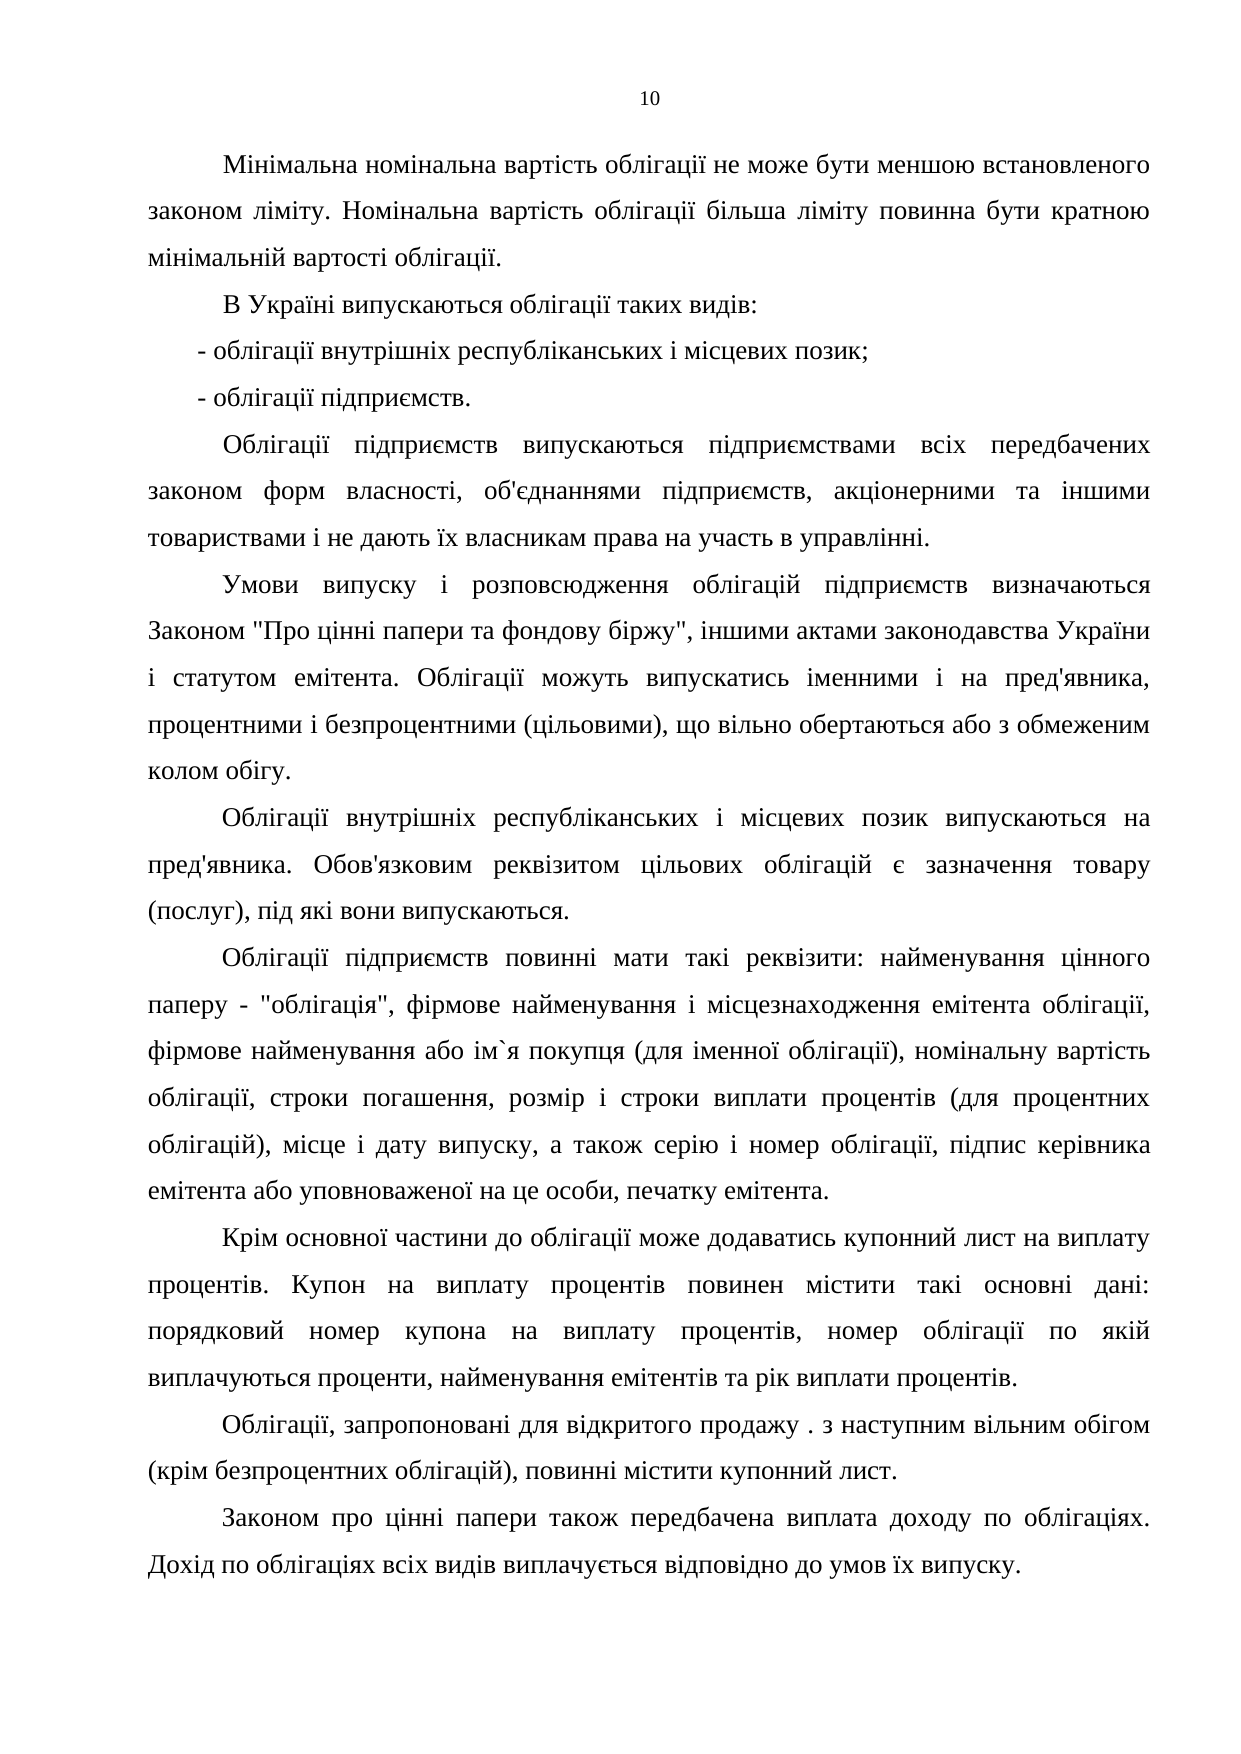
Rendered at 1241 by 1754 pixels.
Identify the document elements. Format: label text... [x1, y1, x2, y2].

text Облігації внутрішніх республіканських і місцевих позик випускаються на пред'явника. Обов'язковим реквізитом цільових облігацій є зазначення товару (послуг), під які вони випускаються. [148, 801, 1152, 926]
text Облігації підприємств повинні мати такі реквізити: найменування цінного паперу - "облігація", фірмове найменування і місцезнаходження емітента облігації, фірмове найменування або ім`я покупця (для іменної облігації), номінальну вартість облігації, строки погашення, розмір і строки виплати процентів (для процентних облігацій), місце і дату випуску, а також серію і номер облігації, підпис керівника емітента або уповноваженої на це особи, печатку емітента. [148, 941, 1152, 1206]
text В Україні випускаються облігації таких видів: [148, 288, 1152, 319]
text Законом про цінні папери також передбачена виплата доходу по облігаціях. Дохід по облігаціях всіх видів виплачується відповідно до умов їх випуску. [148, 1501, 1152, 1579]
text Мінімальна номінальна вартість облігації не може бути меншою встановленого законом ліміту. Номінальна вартість облігації більша ліміту повинна бути кратною мінімальній вартості облігації. [148, 148, 1152, 272]
text - облігації підприємств. [148, 381, 1152, 412]
text Крім основної частини до облігації може додаватись купонний лист на виплату процентів. Купон на виплату процентів повинен містити такі основні дані: порядковий номер купона на виплату процентів, номер облігації по якій виплачуються проценти, найменування емітентів та рік виплати процентів. [148, 1221, 1152, 1392]
text Облігації, запропоновані для відкритого продажу . з наступним вільним обігом (крім безпроцентних облігацій), повинні містити купонний лист. [148, 1408, 1152, 1486]
text - облігації внутрішніх республіканських і місцевих позик; [148, 334, 1152, 366]
text Облігації підприємств випускаються підприємствами всіх передбачених законом форм власності, об'єднаннями підприємств, акціонерними та іншими товариствами і не дають їх власникам права на участь в управлінні. [148, 428, 1152, 552]
text Умови випуску і розповсюдження облігацій підприємств визначаються Законом "Про цінні папери та фондову біржу", іншими актами законодавства України і статутом емітента. Облігації можуть випускатись іменними і на пред'явника, процентними і безпроцентними (цільовими), що вільно обертаються або з обмеженим колом обігу. [148, 568, 1152, 786]
